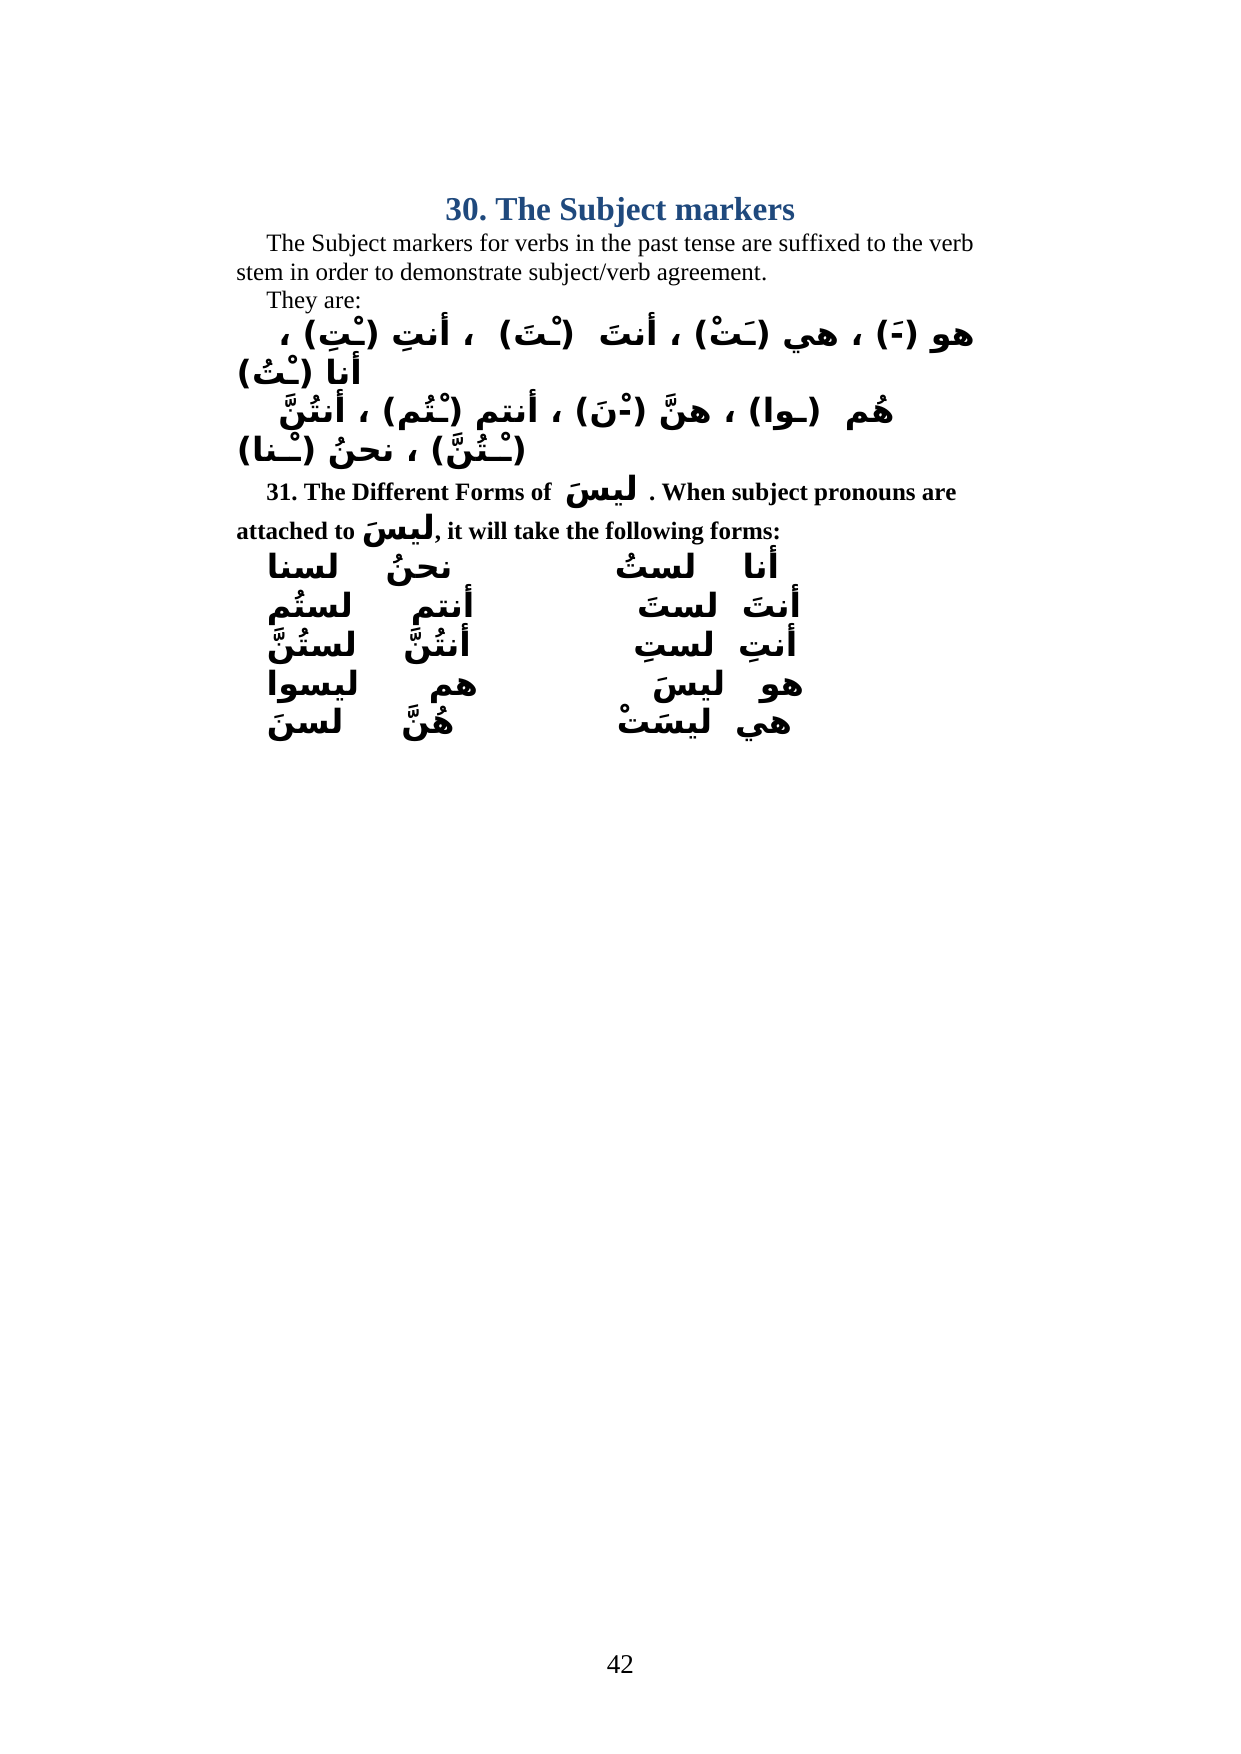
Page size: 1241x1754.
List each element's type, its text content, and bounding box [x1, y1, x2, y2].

text أنا لستُ نحنُ لسنا [236, 547, 1004, 586]
text هُم (ـوا) ، هنَّ (-ْنَ) ، أنتم (ـْتُم) ، أنتُنَّ (ـْـتُنَّ) ، نحنُ (ـْـنا) [236, 392, 1004, 470]
text 31. The Different Forms of ليسَ . When subject pronouns are attached to ليسَ, it will take the following forms: [236, 470, 1004, 547]
text هو (-َ) ، هي (ـَتْ) ، أنتَ (ـْتَ) ، أنتِ (ـْتِ) ، أنا (ـْتُ) [236, 314, 1004, 392]
subtitle 30. The Subject markers [236, 190, 1004, 228]
text أنتِ لستِ أنتُنَّ لستُنَّ [236, 625, 1004, 664]
text أنتَ لستَ أنتم لستُم [236, 586, 1004, 625]
text هي ليسَتْ هُنَّ لسنَ [236, 703, 1004, 742]
text They are: [236, 286, 1004, 314]
text The Subject markers for verbs in the past tense are suffixed to the verb stem in order to demonstrate subject/verb agreement. [236, 228, 1004, 286]
text هو ليسَ هم ليسوا [236, 664, 1004, 703]
